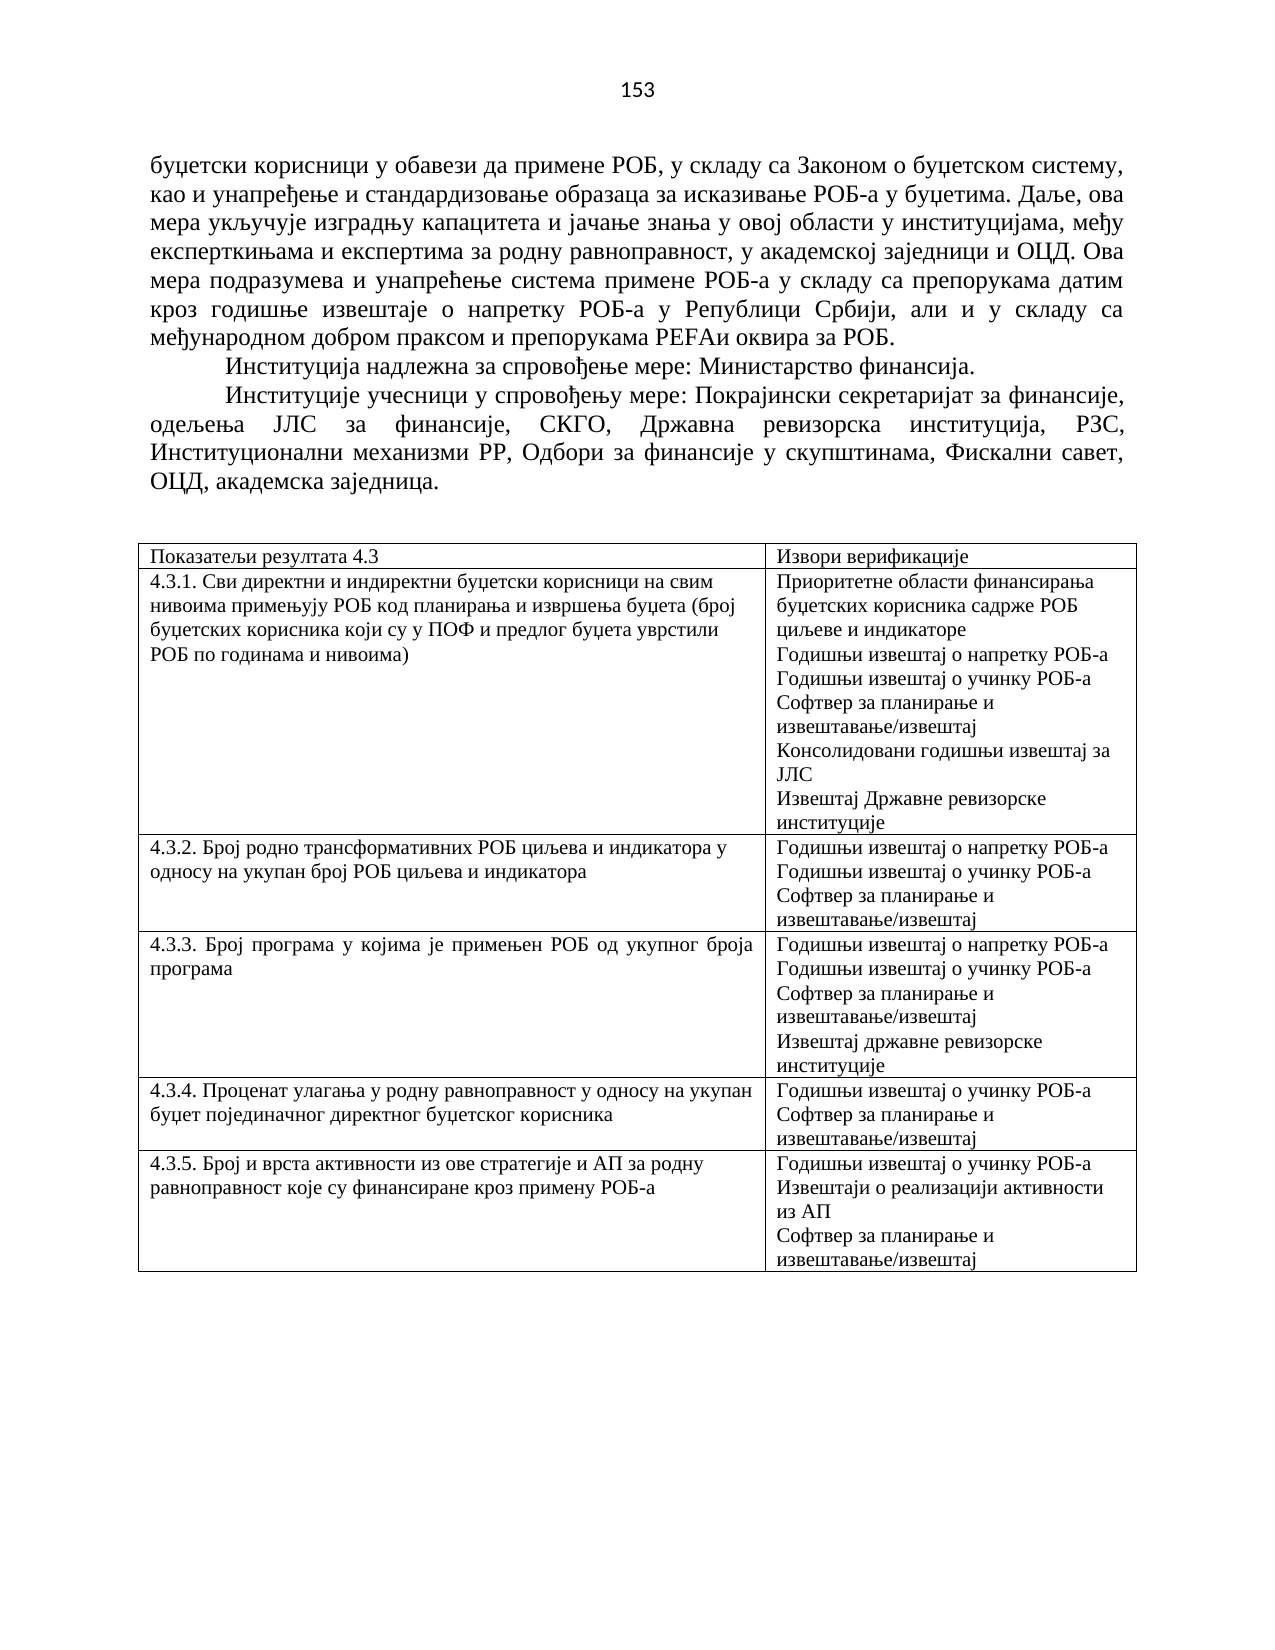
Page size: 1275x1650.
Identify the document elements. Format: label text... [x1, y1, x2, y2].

table_cell 4.3.3. Број програма у којима је примењен РОБ од укупног броја програма [139, 932, 765, 1077]
text Институција надлежна за спровођење мере: Министарство финансија. [150, 351, 1125, 380]
table_cell Годишњи извештај о напретку РОБ-а Годишњи извештај о учинку РОБ-а Софтвер за планирање и извештавање/извештај Извештај државне ревизорске институције [766, 932, 1136, 1077]
table_cell Годишњи извештај о напретку РОБ-а Годишњи извештај о учинку РОБ-а Софтвер за планирање и извештавање/извештај [766, 835, 1136, 931]
table_cell 4.3.1. Сви директни и индиректни буџетски корисници на свим нивоима примењују РОБ код планирања и извршења буџета (број буџетских корисника који су у ПОФ и предлог буџета уврстили РОБ по годинама и нивоима) [139, 569, 765, 834]
text Институције учесници у спровођењу мере: Покрајински секретаријат за финансије, одељења ЈЛС за финансије, СКГО, Државна ревизорска институција, РЗС, Институционални механизми РР, Одбори за финансије у скупштинама, Фискални савет, ОЦД, академска заједница. [150, 380, 1125, 495]
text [150, 150, 1125, 351]
table_cell 4.3.2. Број родно трансформативних РОБ циљева и индикатора у односу на укупан број РОБ циљева и индикатора [139, 835, 765, 931]
table_cell Приоритетне области финансирања буџетских корисника садрже РОБ циљеве и индикаторе Годишњи извештај о напретку РОБ-а Годишњи извештај о учинку РОБ-а Софтвер за планирање и извештавање/извештај Консолидовани годишњи извештај за ЈЛС Извештај Државне ревизорске институције [766, 569, 1136, 834]
table_header Показатељи резултата 4.3 [139, 544, 765, 568]
table_cell Годишњи извештај о учинку РОБ-а Софтвер за планирање и извештавање/извештај [766, 1078, 1136, 1150]
table_cell 4.3.4. Проценат улагања у родну равноправност у односу на укупан буџет појединачног директног буџетског корисника [139, 1078, 765, 1150]
table_cell Годишњи извештај о учинку РОБ-а Извештаји о реализацији активности из АП Софтвер за планирање и извештавање/извештај [766, 1151, 1136, 1271]
table_cell 4.3.5. Број и врста активности из ове стратегије и АП за родну равноправност које су финансиране кроз примену РОБ-а [139, 1151, 765, 1271]
table_header Извори верификације [766, 544, 1136, 568]
